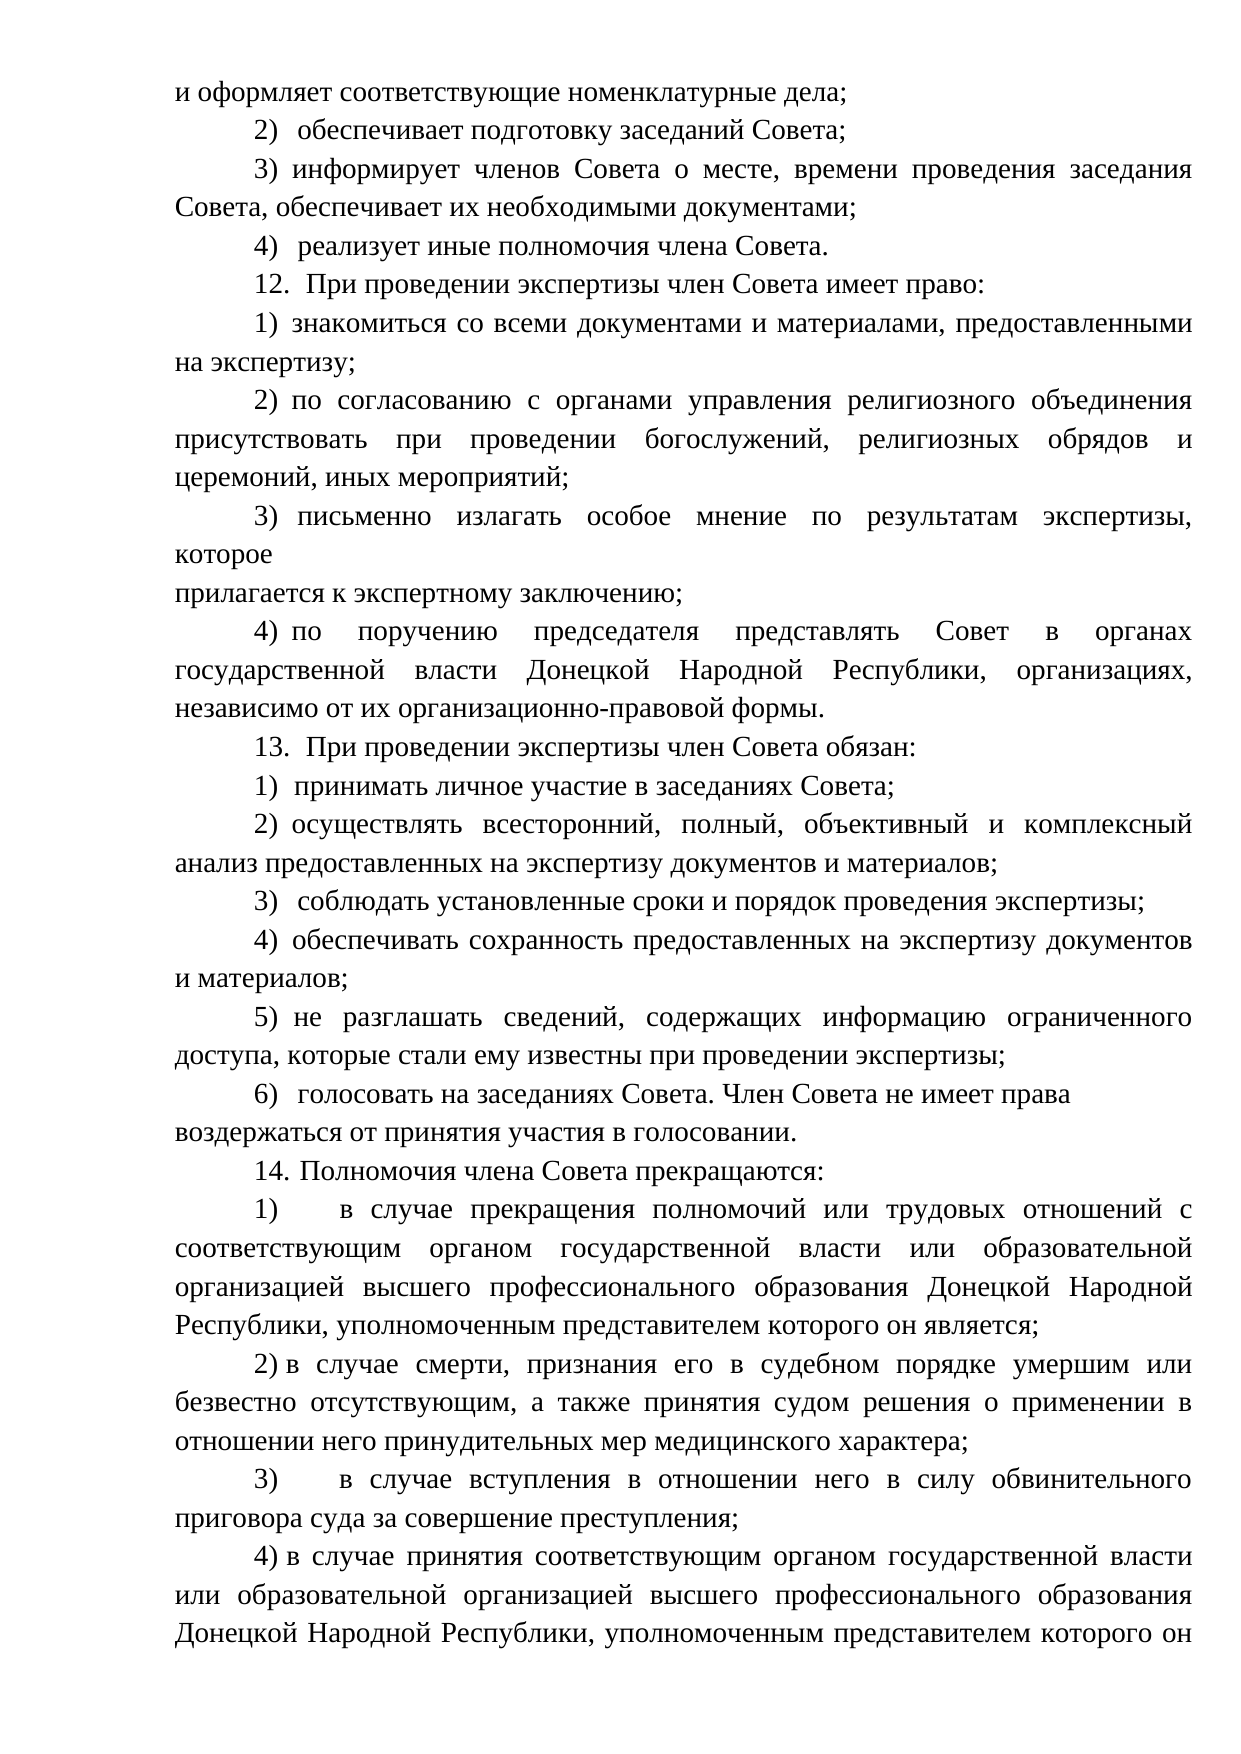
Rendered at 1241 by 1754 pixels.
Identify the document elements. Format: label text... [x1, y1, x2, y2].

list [174, 74, 1193, 107]
text прилагается к экспертному заключению; [174, 575, 1193, 608]
list При проведении экспертизы член Совета имеет право: [174, 267, 1193, 300]
list знакомиться со всеми документами и материалами, предоставленными на экспертизу; [174, 305, 1193, 377]
text воздержаться от принятия участия в голосовании. [174, 1114, 1193, 1148]
list в случае смерти, признания его в судебном порядке умершим или безвестно отсутствующим, а также принятия судом решения о применении в отношении него принудительных мер медицинского характера; [174, 1346, 1193, 1456]
list обеспечивает подготовку заседаний Совета; [174, 112, 1193, 146]
list информирует членов Совета о месте, времени проведения заседания Совета, обеспечивает их необходимыми документами; [174, 151, 1193, 223]
list При проведении экспертизы член Совета обязан: [174, 729, 1193, 763]
list обеспечивать сохранность предоставленных на экспертизу документов и материалов; [174, 922, 1193, 994]
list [174, 1538, 1193, 1649]
list Полномочия члена Совета прекращаются: [174, 1153, 1193, 1187]
list соблюдать установленные сроки и порядок проведения экспертизы; [174, 883, 1193, 917]
list по поручению председателя представлять Совет в органах государственной власти Донецкой Народной Республики, организациях, независимо от их организационно-правовой формы. [174, 613, 1193, 724]
list реализует иные полномочия члена Совета. [174, 228, 1193, 262]
list в случае прекращения полномочий или трудовых отношений с соответствующим органом государственной власти или образовательной организацией высшего профессионального образования Донецкой Народной Республики, уполномоченным представителем которого он является; [174, 1192, 1193, 1341]
list письменно излагать особое мнение по результатам экспертизы, которое [174, 498, 1193, 570]
list не разглашать сведений, содержащих информацию ограниченного доступа, которые стали ему известны при проведении экспертизы; [174, 999, 1193, 1071]
list принимать личное участие в заседаниях Совета; [174, 768, 1193, 801]
list голосовать на заседаниях Совета. Член Совета не имеет права [174, 1076, 1193, 1109]
list осуществлять всесторонний, полный, объективный и комплексный анализ предоставленных на экспертизу документов и материалов; [174, 806, 1193, 878]
list по согласованию с органами управления религиозного объединения присутствовать при проведении богослужений, религиозных обрядов и церемоний, иных мероприятий; [174, 382, 1193, 493]
list в случае вступления в отношении него в силу обвинительного приговора суда за совершение преступления; [174, 1461, 1193, 1533]
